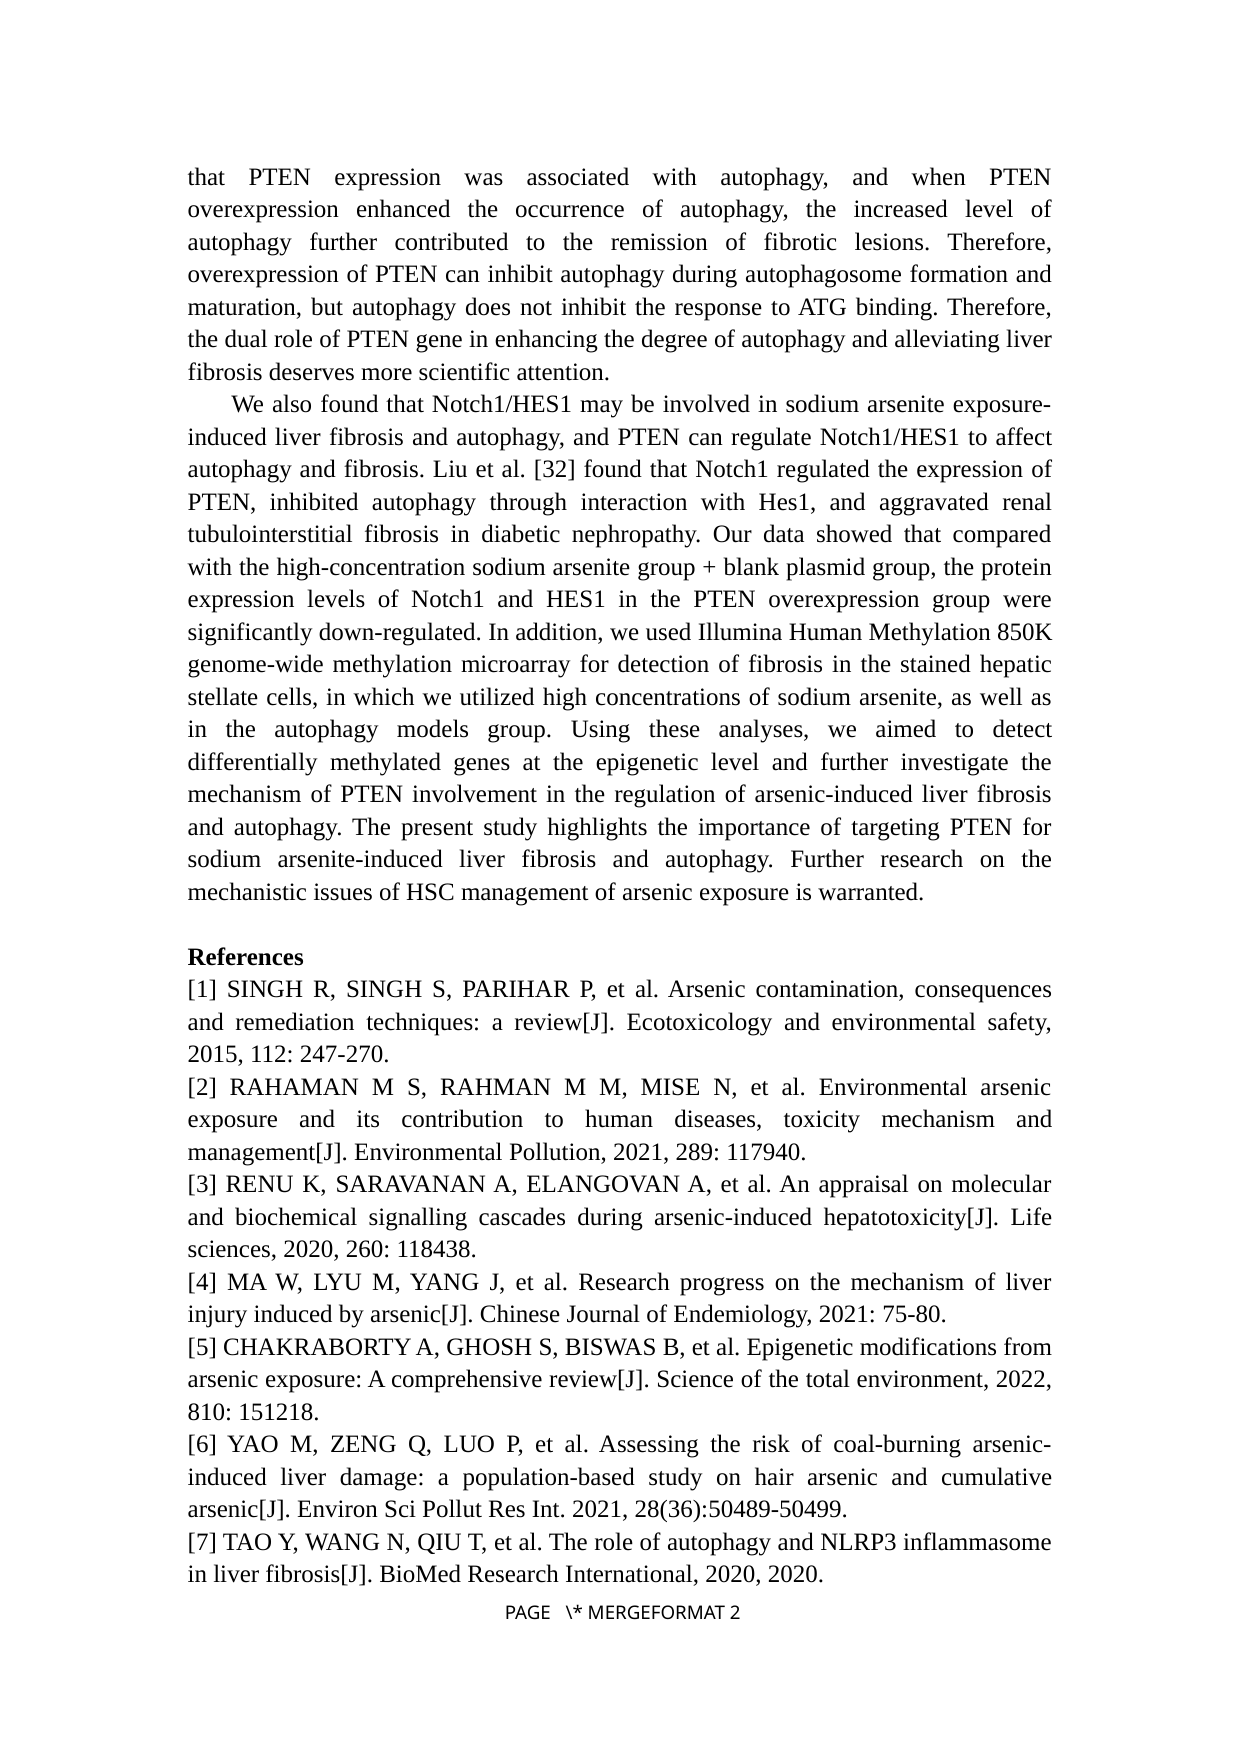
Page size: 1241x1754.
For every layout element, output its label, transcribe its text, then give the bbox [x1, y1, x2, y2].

text References [187, 940, 1053, 972]
text [6] YAO M, ZENG Q, LUO P, et al. Assessing the risk of coal-burning arsenic-induced liver damage: a population-based study on hair arsenic and cumulative arsenic[J]. Environ Sci Pollut Res Int. 2021, 28(36):50489-50499. [187, 1427, 1053, 1525]
text [1] SINGH R, SINGH S, PARIHAR P, et al. Arsenic contamination, consequences and remediation techniques: a review[J]. Ecotoxicology and environmental safety, 2015, 112: 247-270. [187, 972, 1053, 1070]
text [4] MA W, LYU M, YANG J, et al. Research progress on the mechanism of liver injury induced by arsenic[J]. Chinese Journal of Endemiology, 2021: 75-80. [187, 1265, 1053, 1330]
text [187, 160, 1053, 387]
text [2] RAHAMAN M S, RAHMAN M M, MISE N, et al. Environmental arsenic exposure and its contribution to human diseases, toxicity mechanism and management[J]. Environmental Pollution, 2021, 289: 117940. [187, 1070, 1053, 1167]
text [7] TAO Y, WANG N, QIU T, et al. The role of autophagy and NLRP3 inflammasome in liver fibrosis[J]. BioMed Research International, 2020, 2020. [187, 1525, 1053, 1590]
text [3] RENU K, SARAVANAN A, ELANGOVAN A, et al. An appraisal on molecular and biochemical signalling cascades during arsenic-induced hepatotoxicity[J]. Life sciences, 2020, 260: 118438. [187, 1167, 1053, 1265]
text We also found that Notch1/HES1 may be involved in sodium arsenite exposure-induced liver fibrosis and autophagy, and PTEN can regulate Notch1/HES1 to affect autophagy and fibrosis. Liu et al. [32] found that Notch1 regulated the expression of PTEN, inhibited autophagy through interaction with Hes1, and aggravated renal tubulointerstitial fibrosis in diabetic nephropathy. Our data showed that compared with the high-concentration sodium arsenite group + blank plasmid group, the protein expression levels of Notch1 and HES1 in the PTEN overexpression group were significantly down-regulated. In addition, we used Illumina Human Methylation 850K genome-wide methylation microarray for detection of fibrosis in the stained hepatic stellate cells, in which we utilized high concentrations of sodium arsenite, as well as in the autophagy models group. Using these analyses, we aimed to detect differentially methylated genes at the epigenetic level and further investigate the mechanism of PTEN involvement in the regulation of arsenic-induced liver fibrosis and autophagy. The present study highlights the importance of targeting PTEN for sodium arsenite-induced liver fibrosis and autophagy. Further research on the mechanistic issues of HSC management of arsenic exposure is warranted. [187, 387, 1053, 907]
text [5] CHAKRABORTY A, GHOSH S, BISWAS B, et al. Epigenetic modifications from arsenic exposure: A comprehensive review[J]. Science of the total environment, 2022, 810: 151218. [187, 1330, 1053, 1427]
